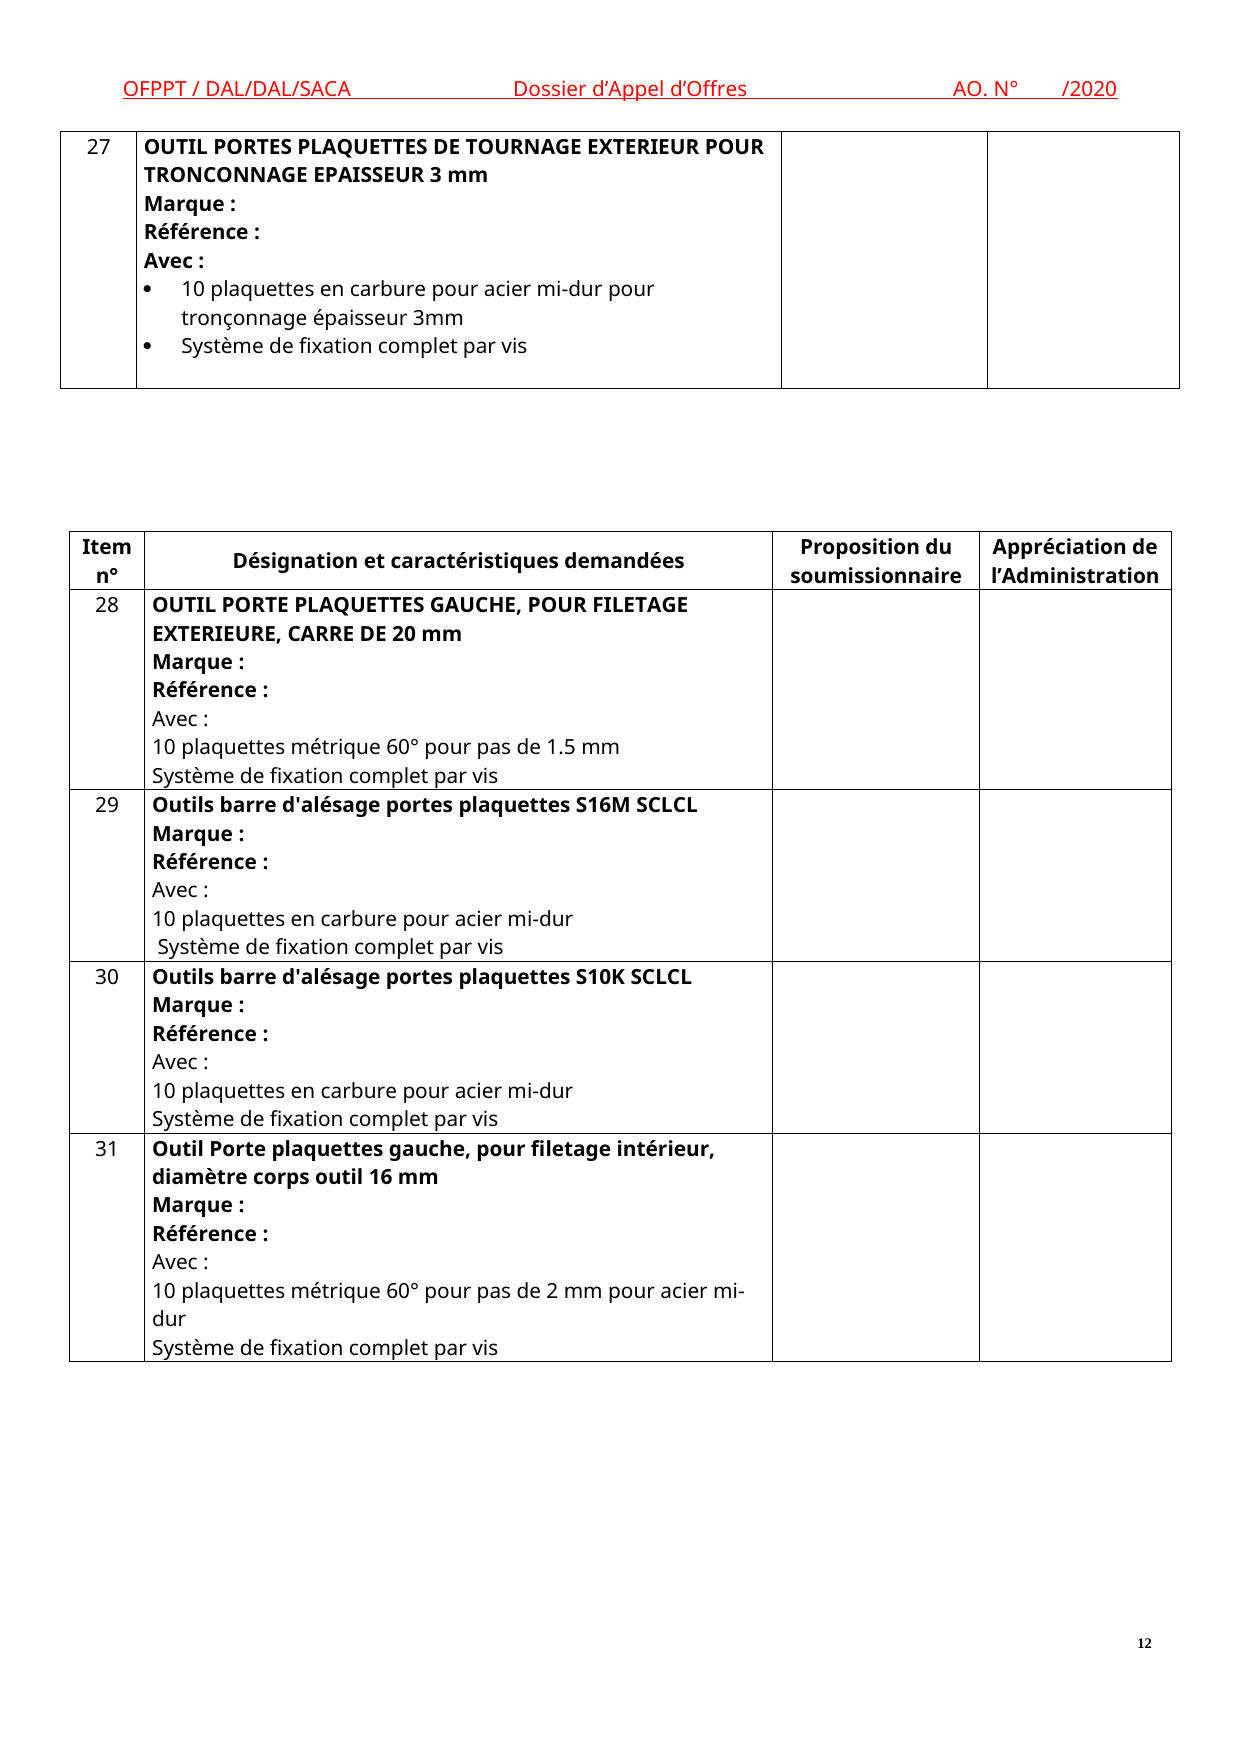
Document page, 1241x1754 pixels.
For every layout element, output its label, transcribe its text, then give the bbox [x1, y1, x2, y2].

table_cell OUTIL PORTE PLAQUETTES GAUCHE, POUR FILETAGE EXTERIEURE, CARRE DE 20 mm Marque : Référence : Avec : 10 plaquettes métrique 60° pour pas de 1.5 mm Système de fixation complet par vis [145, 590, 772, 789]
table_cell [988, 132, 1179, 388]
table_cell [980, 590, 1171, 789]
table_cell Outils barre d'alésage portes plaquettes S10K SCLCL Marque : Référence : Avec : 10 plaquettes en carbure pour acier mi-dur Système de fixation complet par vis [145, 962, 772, 1133]
table_cell [773, 1134, 979, 1361]
table_cell [980, 1134, 1171, 1361]
table_cell 28 [70, 590, 144, 789]
table_header Désignation et caractéristiques demandées [145, 532, 772, 589]
table_cell [980, 790, 1171, 961]
table_header Item n° [70, 532, 144, 589]
table_cell Outils barre d'alésage portes plaquettes S16M SCLCL Marque : Référence : Avec : 10 plaquettes en carbure pour acier mi-dur Système de fixation complet par vis [145, 790, 772, 961]
table_header Appréciation de l’Administration [980, 532, 1171, 589]
table_cell 29 [70, 790, 144, 961]
table_cell Outil Porte plaquettes gauche, pour filetage intérieur, diamètre corps outil 16 mm Marque : Référence : Avec : 10 plaquettes métrique 60° pour pas de 2 mm pour acier mi-dur Système de fixation complet par vis [145, 1134, 772, 1361]
table_cell OUTIL PORTES PLAQUETTES DE TOURNAGE EXTERIEUR POUR TRONCONNAGE EPAISSEUR 3 mm Marque : Référence : Avec : 10 plaquettes en carbure pour acier mi-dur pour tronçonnage épaisseur 3mm Système de fixation complet par vis [137, 132, 781, 388]
table_cell [773, 590, 979, 789]
table_cell 30 [70, 962, 144, 1133]
table_cell 31 [70, 1134, 144, 1361]
table_cell [773, 790, 979, 961]
table_cell [980, 962, 1171, 1133]
table_cell [782, 132, 987, 388]
table_cell [773, 962, 979, 1133]
table_header Proposition du soumissionnaire [773, 532, 979, 589]
table_cell 27 [61, 132, 136, 388]
